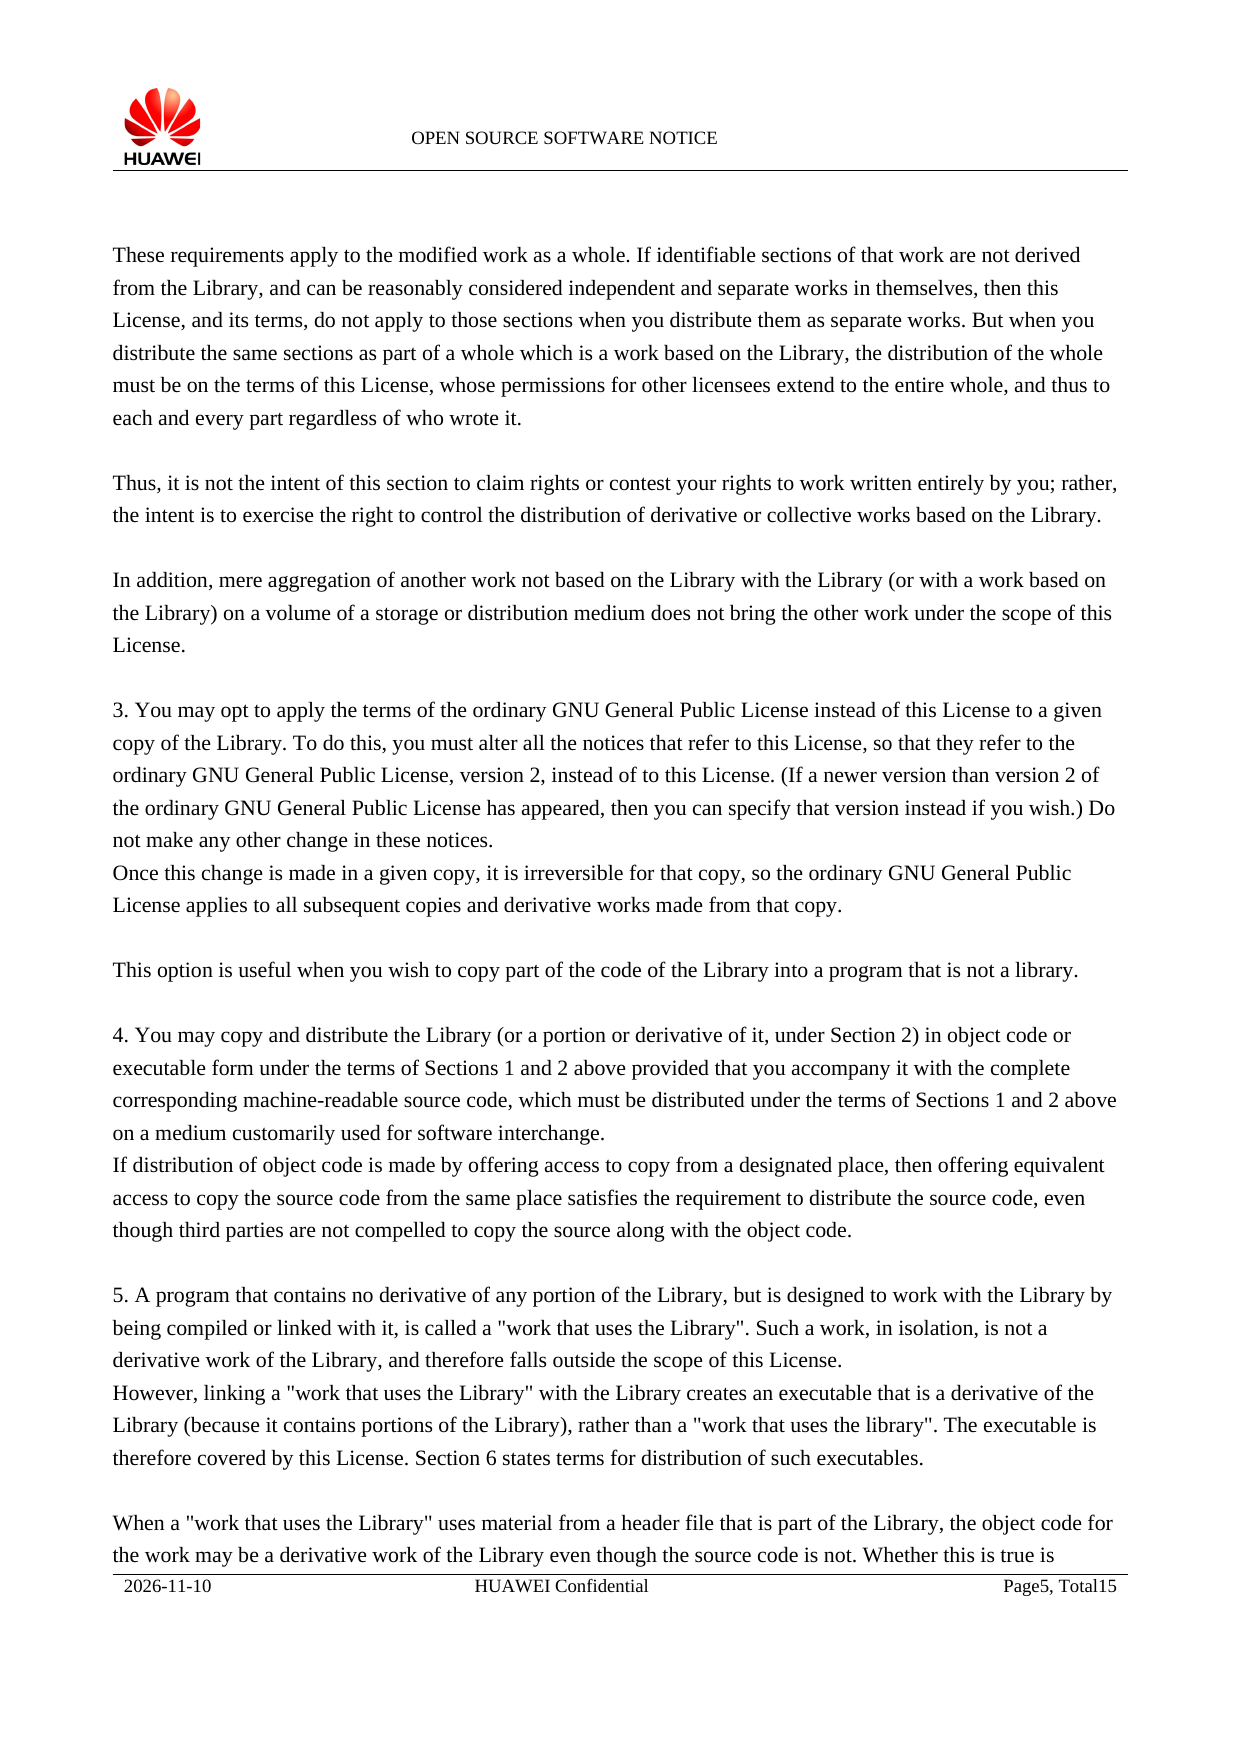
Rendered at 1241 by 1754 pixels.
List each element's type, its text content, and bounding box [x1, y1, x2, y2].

picture [124, 88, 201, 165]
